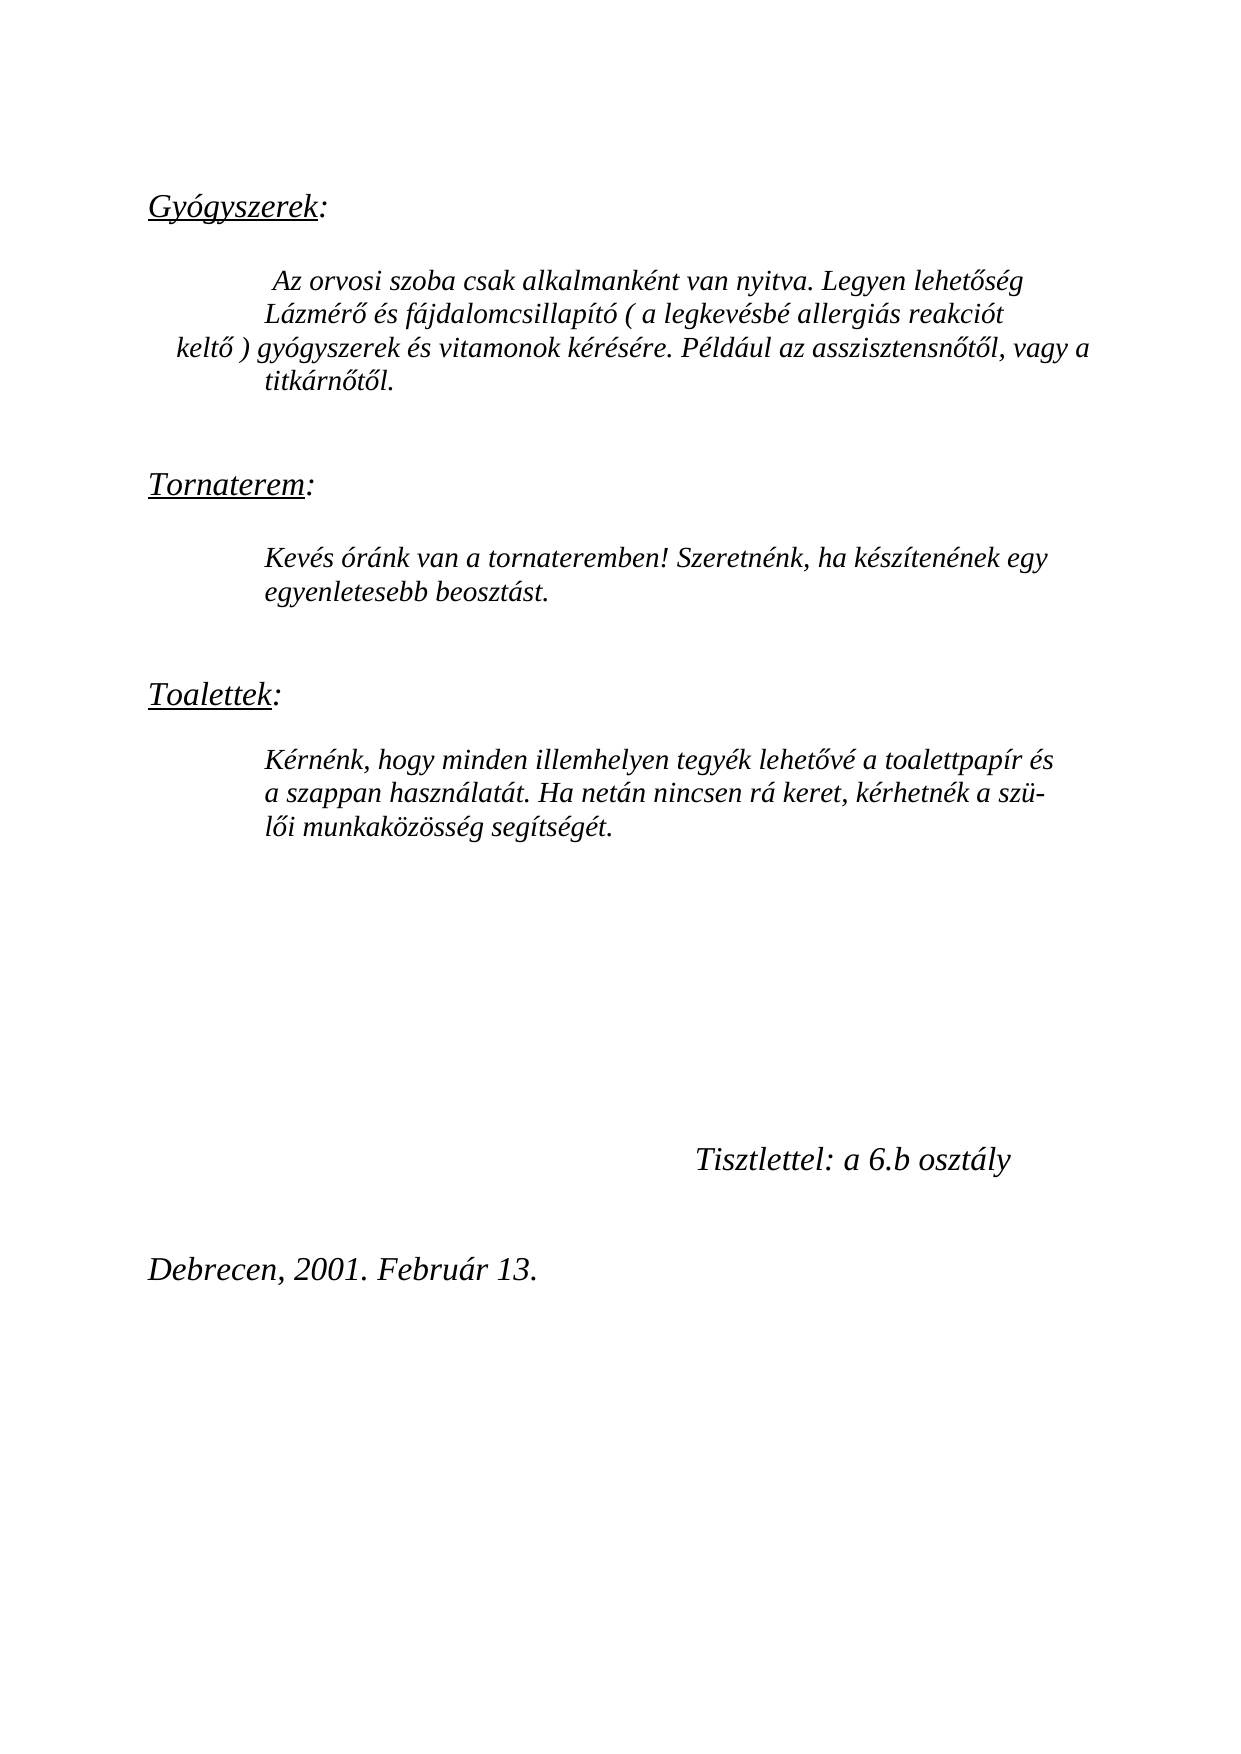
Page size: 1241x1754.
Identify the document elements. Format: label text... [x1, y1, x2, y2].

text Az orvosi szoba csak alkalmanként van nyitva. Legyen lehetőség [148, 263, 1093, 296]
text Gyógyszerek: [148, 186, 1093, 224]
text Tisztlettel: a 6.b osztály [148, 1139, 1093, 1178]
text Toalettek: [148, 675, 1093, 713]
text Kérnénk, hogy minden illemhelyen tegyék lehetővé a toalettpapír és [148, 742, 1093, 775]
text a szappan használatát. Ha netán nincsen rá keret, kérhetnék a szü- [148, 775, 1093, 809]
text Lázmérő és fájdalomcsillapító ( a legkevésbé allergiás reakciót [148, 296, 1093, 330]
text Debrecen, 2001. Február 13. [148, 1250, 1093, 1288]
subtitle Kevés óránk van a tornateremben! Szeretnénk, ha készítenének egy [148, 541, 1093, 574]
text keltő ) gyógyszerek és vitamonok kérésére. Például az asszisztensnőtől, vagy a [148, 330, 1093, 363]
text egyenletesebb beosztást. [148, 574, 1093, 608]
text Tornaterem: [148, 464, 1093, 502]
text titkárnőtől. [148, 363, 1093, 397]
text lői munkaközösség segítségét. [148, 809, 1093, 842]
